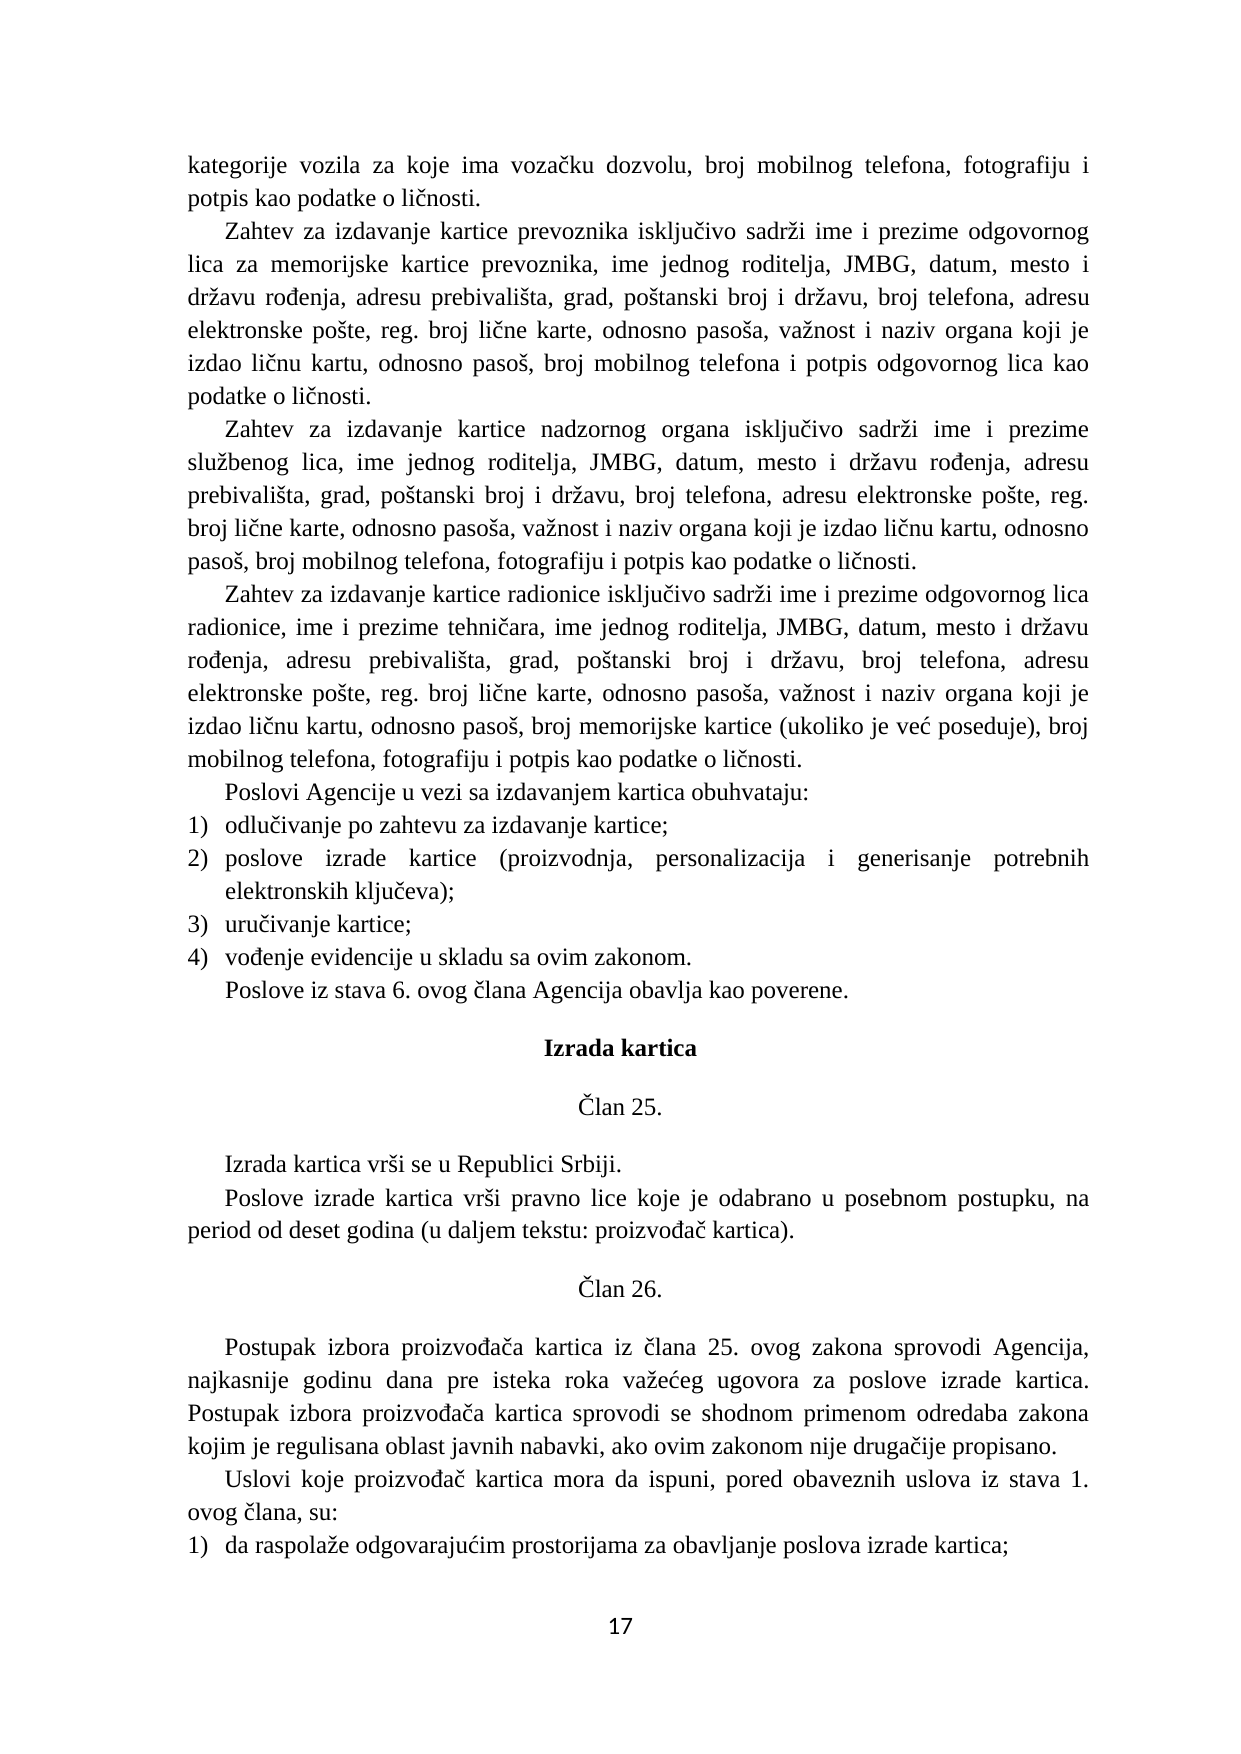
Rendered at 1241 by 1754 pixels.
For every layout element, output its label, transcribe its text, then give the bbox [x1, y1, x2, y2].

list Uslovi koje proizvođač kartica mora da ispuni, pored obaveznih uslova iz stava 1. ovog člana, su: [187, 1464, 1090, 1526]
list Zahtev za izdavanje kartice nadzornog organa isključivo sadrži ime i prezime službenog lica, ime jednog roditelja, JMBG, datum, mesto i državu rođenja, adresu prebivališta, grad, poštanski broj i državu, broj telefona, adresu elektronske pošte, reg. broj lične karte, odnosno pasoša, važnost i naziv organa koji je izdao ličnu kartu, odnosno pasoš, broj mobilnog telefona, fotografiju i potpis kao podatke o ličnosti. [187, 414, 1090, 575]
text Član 26. [150, 1274, 1090, 1302]
text Član 25. [150, 1092, 1090, 1120]
list Poslove izrade kartica vrši pravno lice koje je odabrano u posebnom postupku, na period od deset godina (u daljem tekstu: proizvođač kartica). [187, 1183, 1090, 1244]
list Zahtev za izdavanje kartice radionice isključivo sadrži ime i prezime odgovornog lica radionice, ime i prezime tehničara, ime jednog roditelja, JMBG, datum, mesto i državu rođenja, adresu prebivališta, grad, poštanski broj i državu, broj telefona, adresu elektronske pošte, reg. broj lične karte, odnosno pasoša, važnost i naziv organa koji je izdao ličnu kartu, odnosno pasoš, broj memorijske kartice (ukoliko je već poseduje), broj mobilnog telefona, fotografiju i potpis kao podatke o ličnosti. [187, 579, 1090, 773]
list Postupak izbora proizvođača kartica iz člana 25. ovog zakona sprovodi Agencija, najkasnije godinu dana pre isteka roka važećeg ugovora za poslove izrade kartica. Postupak izbora proizvođača kartica sprovodi se shodnom primenom odredaba zakona kojim je regulisana oblast javnih nabavki, ako ovim zakonom nije drugačije propisano. [187, 1332, 1090, 1459]
subtitle Izrada kartica [150, 1033, 1090, 1062]
text Poslove iz stava 6. ovog člana Agencija obavlja kao poverene. [225, 976, 1090, 1004]
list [187, 150, 1090, 212]
list Zahtev za izdavanje kartice prevoznika isključivo sadrži ime i prezime odgovornog lica za memorijske kartice prevoznika, ime jednog roditelja, JMBG, datum, mesto i državu rođenja, adresu prebivališta, grad, poštanski broj i državu, broj telefona, adresu elektronske pošte, reg. broj lične karte, odnosno pasoša, važnost i naziv organa koji je izdao ličnu kartu, odnosno pasoš, broj mobilnog telefona i potpis odgovornog lica kao podatke o ličnosti. [187, 216, 1090, 410]
list vođenje evidencije u skladu sa ovim zakonom. [187, 942, 1090, 971]
list da raspolaže odgovarajućim prostorijama za obavljanje poslova izrade kartica; [187, 1530, 1090, 1558]
list poslove izrade kartice (proizvodnja, personalizacija i generisanje potrebnih elektronskih ključeva); [187, 843, 1090, 905]
list uručivanje kartice; [187, 909, 1090, 938]
list Izrada kartica vrši se u Republici Srbiji. [187, 1149, 1090, 1178]
list Poslovi Agencije u vezi sa izdavanjem kartica obuhvataju: [187, 777, 1090, 806]
list odlučivanje po zahtevu za izdavanje kartice; [187, 810, 1090, 839]
